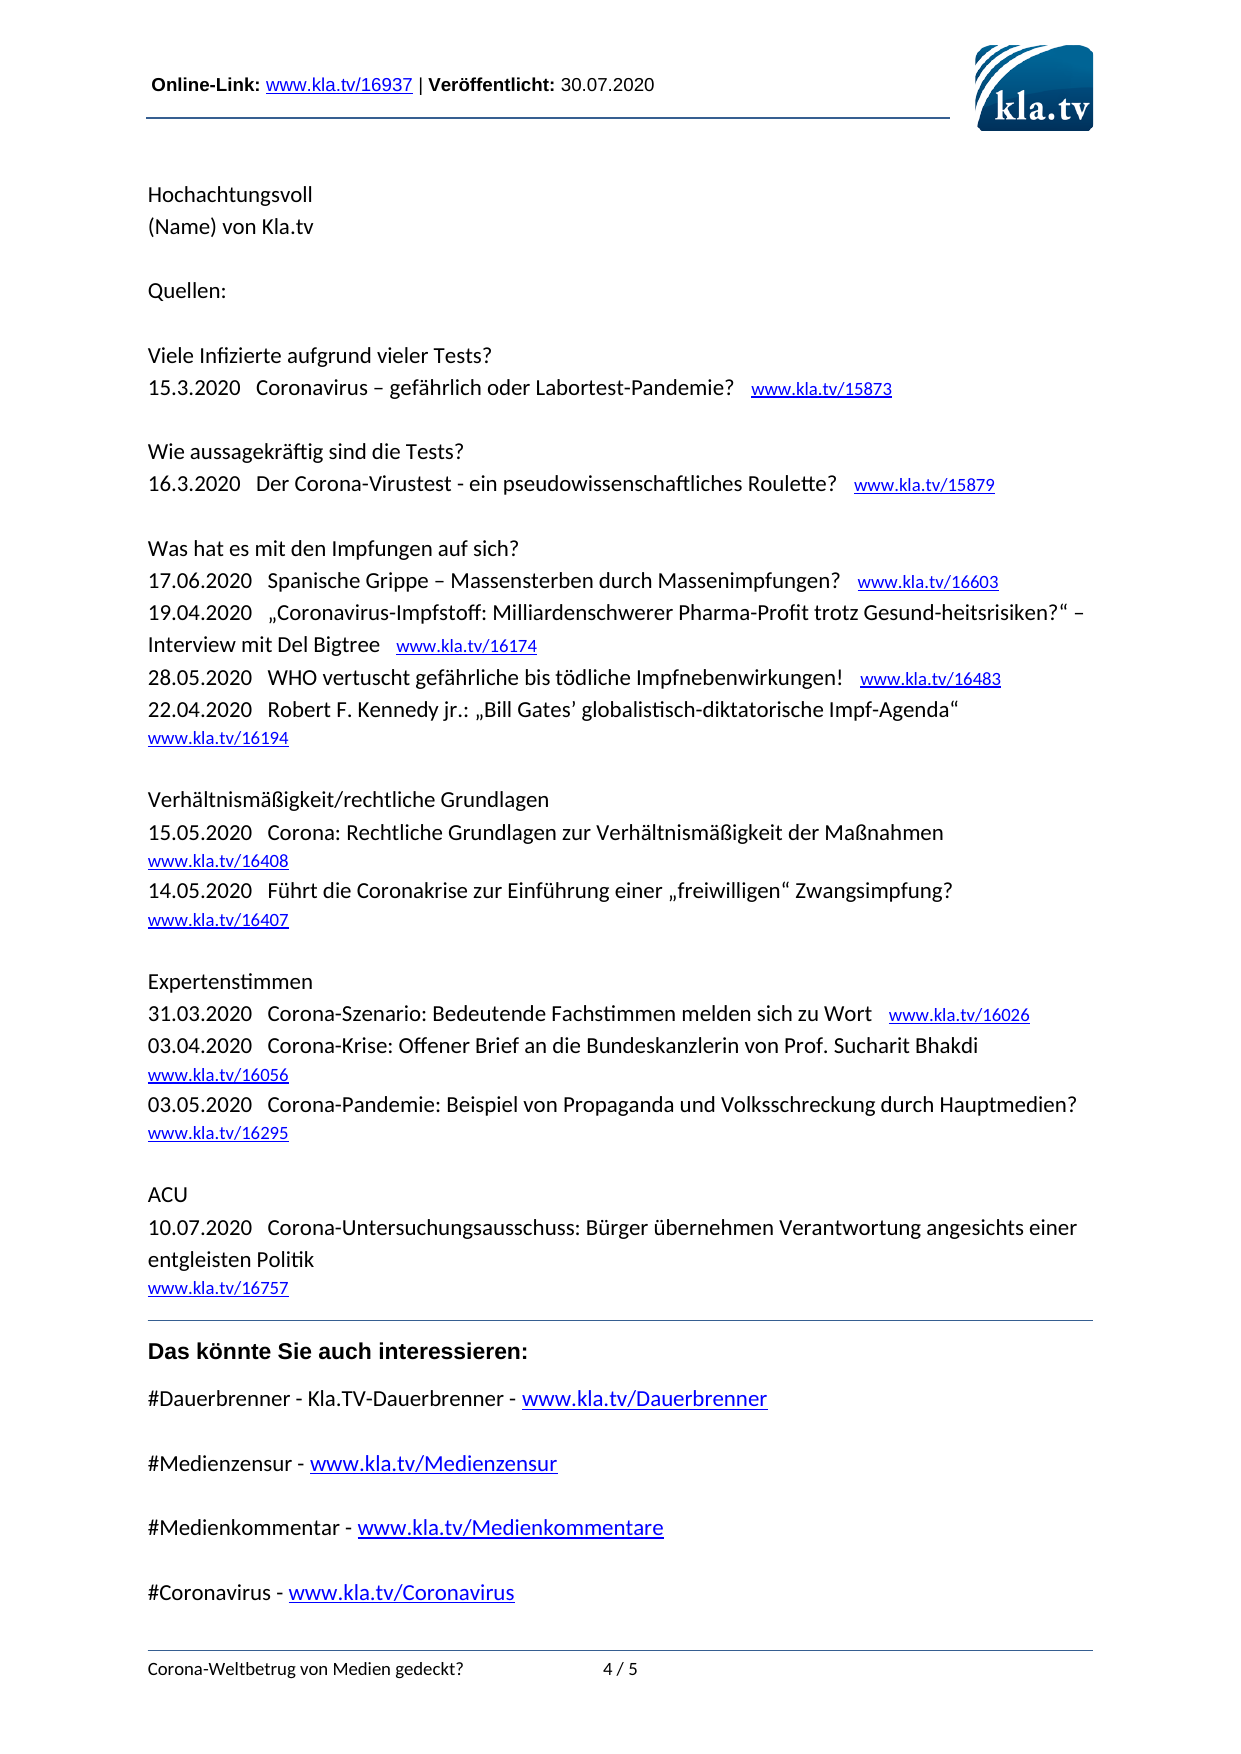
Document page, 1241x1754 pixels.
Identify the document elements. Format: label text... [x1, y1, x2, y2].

text #Dauerbrenner - Kla.TV-Dauerbrenner - www.kla.tv/Dauerbrenner #Medienzensur - www.kla.tv/Medienzensur #Medienkommentar - www.kla.tv/Medienkommentare #Coronavirus - www.kla.tv/Coronavirus [148, 1384, 1093, 1606]
text Das könnte Sie auch interessieren: [148, 1321, 1093, 1364]
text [148, 148, 1093, 1299]
